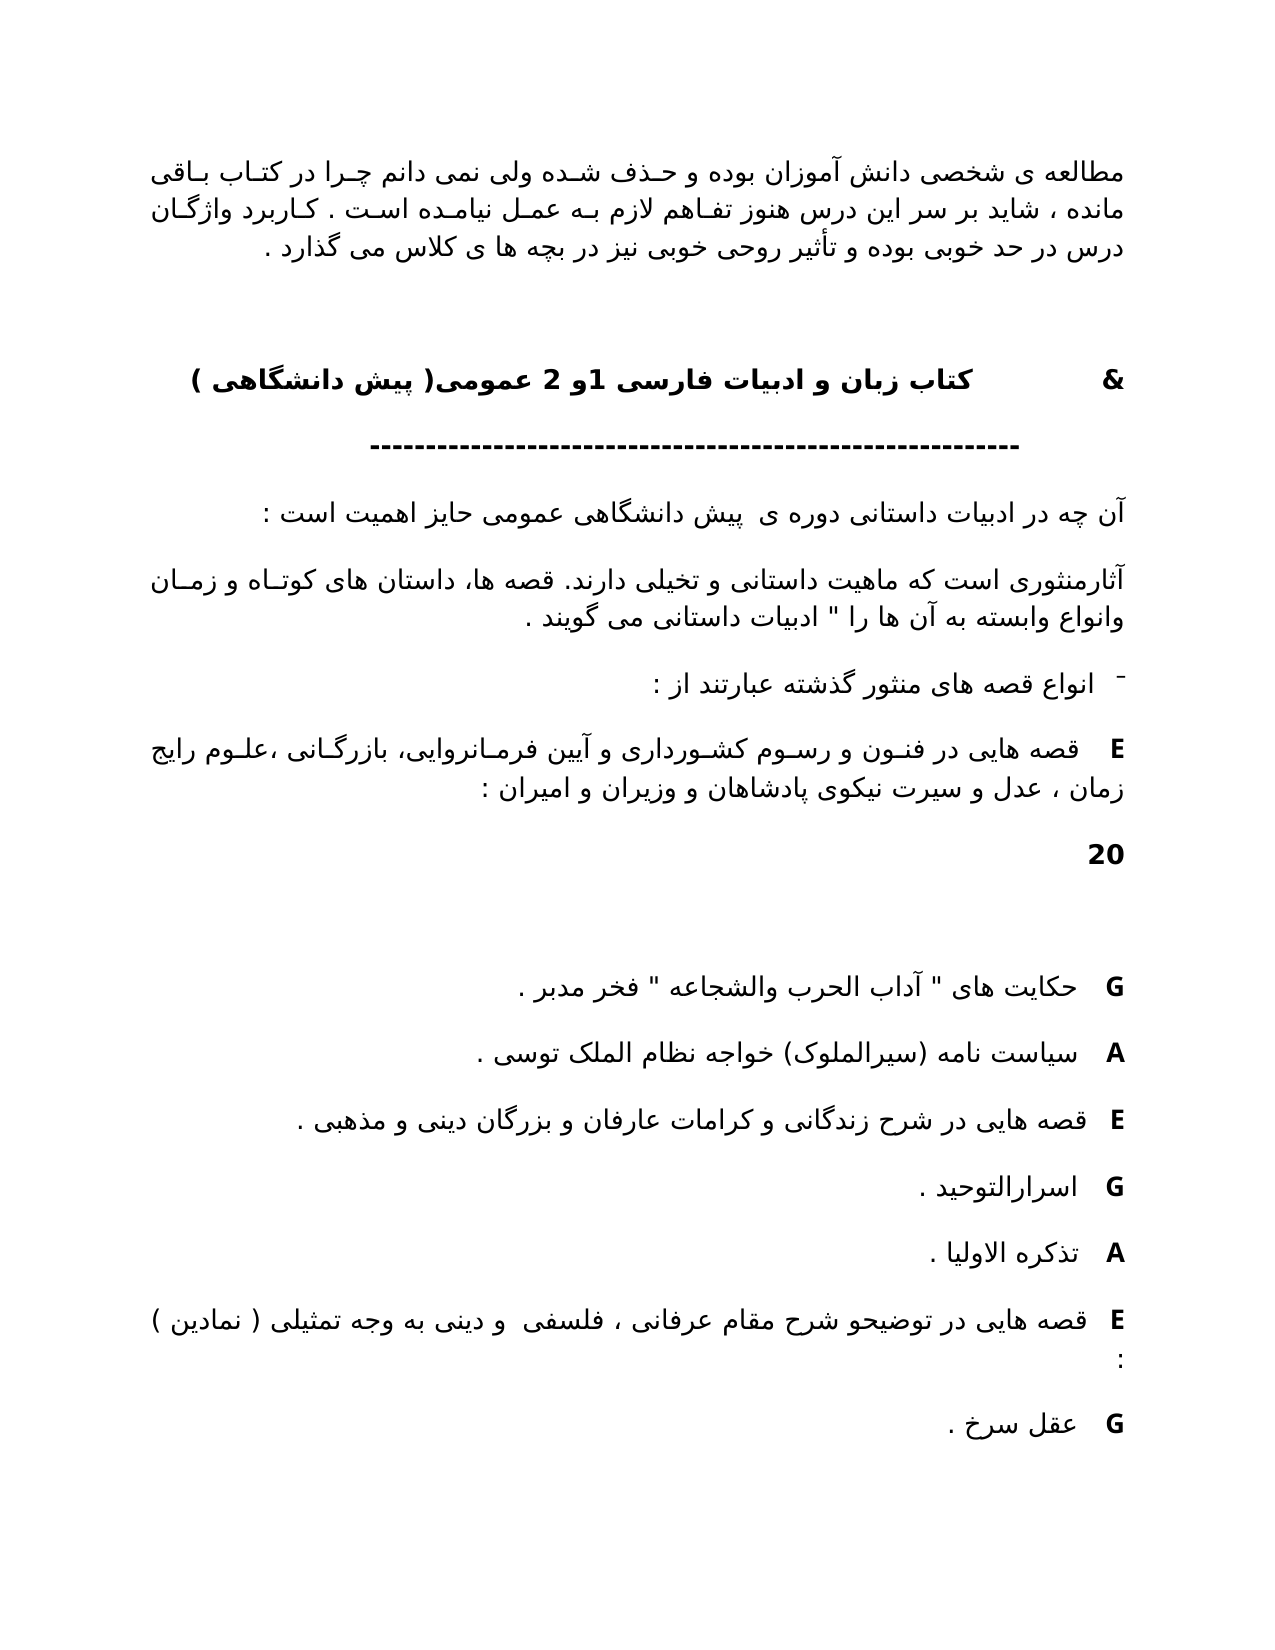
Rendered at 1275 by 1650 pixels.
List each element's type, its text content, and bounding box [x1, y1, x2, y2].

text G عقل سرخ . [150, 1404, 1125, 1442]
text ---------------------------------------------------------- [150, 425, 1125, 462]
text 20 [150, 833, 1125, 871]
text & کتاب زبان و ادبیات فارسی 1و 2 عمومی( پیش دانشگاهی ) [150, 358, 1125, 396]
text آثارمنثوری است که ماهیت داستانی و تخیلی دارند. قصه ها، داستان های کوتاه و زمان وانواع وابسته به آن ها را " ادبیات داستانی می گویند . [150, 558, 1125, 633]
text E قصه هایی در توضیحو شرح مقام عرفانی ، فلسفی و دینی به وجه تمثیلی ( نمادین ) : [150, 1300, 1125, 1375]
text آن چه در ادبیات داستانی دوره ی پیش دانشگاهی عمومی حایز اهمیت است : [150, 492, 1125, 529]
text G حکایت های " آداب الحرب والشجاعه " فخر مدبر . [150, 967, 1125, 1004]
text A سیاست نامه (سیرالملوک) خواجه نظام الملک توسی . [150, 1033, 1125, 1071]
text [150, 150, 1125, 262]
text A تذکره الاولیا . [150, 1233, 1125, 1271]
text E قصه هایی در شرح زندگانی و کرامات عارفان و بزرگان دینی و مذهبی . [150, 1100, 1125, 1137]
text ¯ انواع قصه های منثور گذشته عبارتند از : [150, 662, 1125, 700]
text E قصه هایی در فنون و رسوم کشورداری و آیین فرمانروایی، بازرگانی ،علوم رایج زمان ، عدل و سیرت نیکوی پادشاهان و وزیران و امیران : [150, 729, 1125, 804]
text G اسرارالتوحید . [150, 1167, 1125, 1204]
